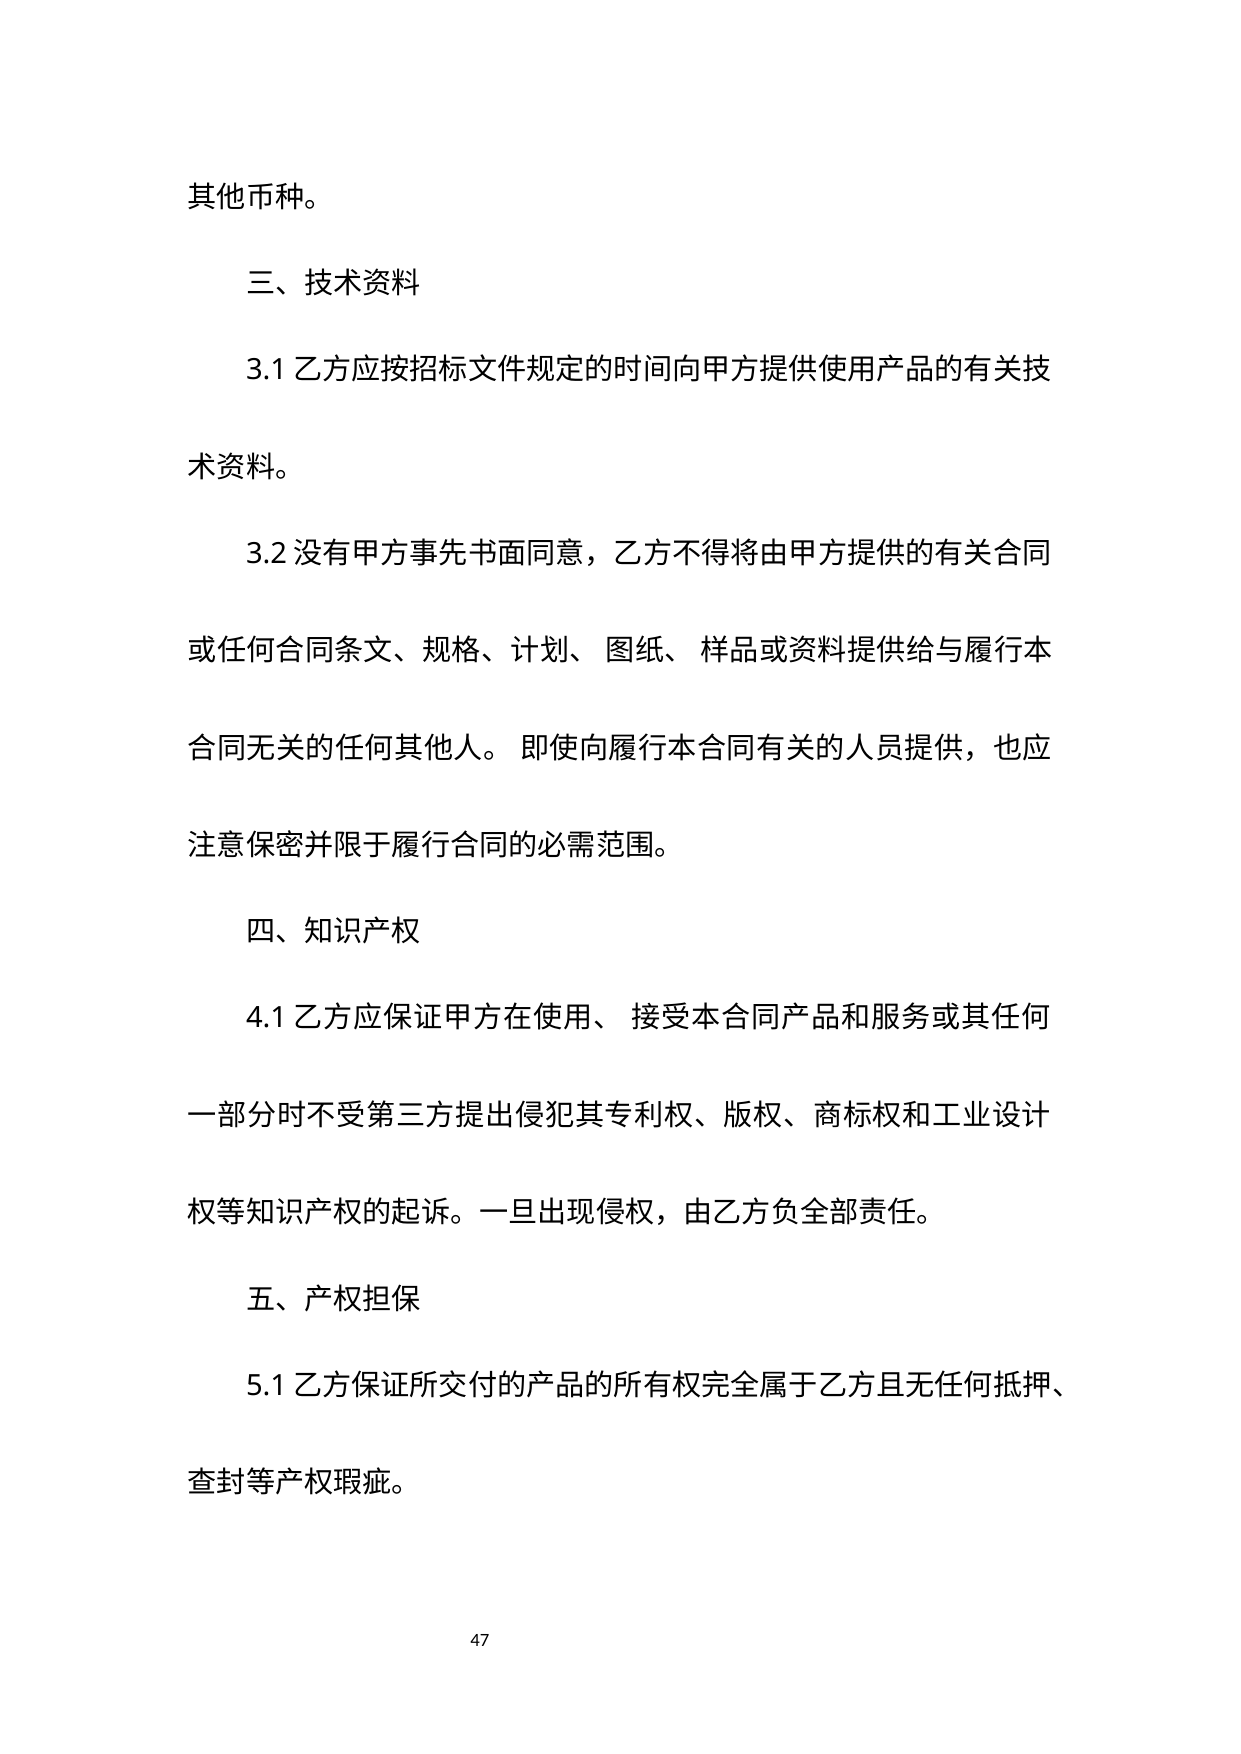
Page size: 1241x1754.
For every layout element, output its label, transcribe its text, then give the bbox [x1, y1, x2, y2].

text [187, 162, 1053, 227]
text 3.1乙方应按招标文件规定的时间向甲方提供使用产品的有关技术资料。 [187, 334, 1053, 497]
text 5.1乙方保证所交付的产品的所有权完全属于乙方且无任何抵押、查封等产权瑕疵。 [187, 1350, 1053, 1512]
text 五、产权担保 [187, 1264, 1053, 1329]
text 4.1乙方应保证甲方在使用、 接受本合同产品和服务或其任何一部分时不受第三方提出侵犯其专利权、版权、商标权和工业设计权等知识产权的起诉。一旦出现侵权，由乙方负全部责任。 [187, 983, 1053, 1243]
text 3.2没有甲方事先书面同意，乙方不得将由甲方提供的有关合同或任何合同条文、规格、计划、 图纸、 样品或资料提供给与履行本合同无关的任何其他人。 即使向履行本合同有关的人员提供，也应注意保密并限于履行合同的必需范围。 [187, 518, 1053, 875]
text 四、知识产权 [187, 897, 1053, 962]
text 三、技术资料 [187, 248, 1053, 313]
